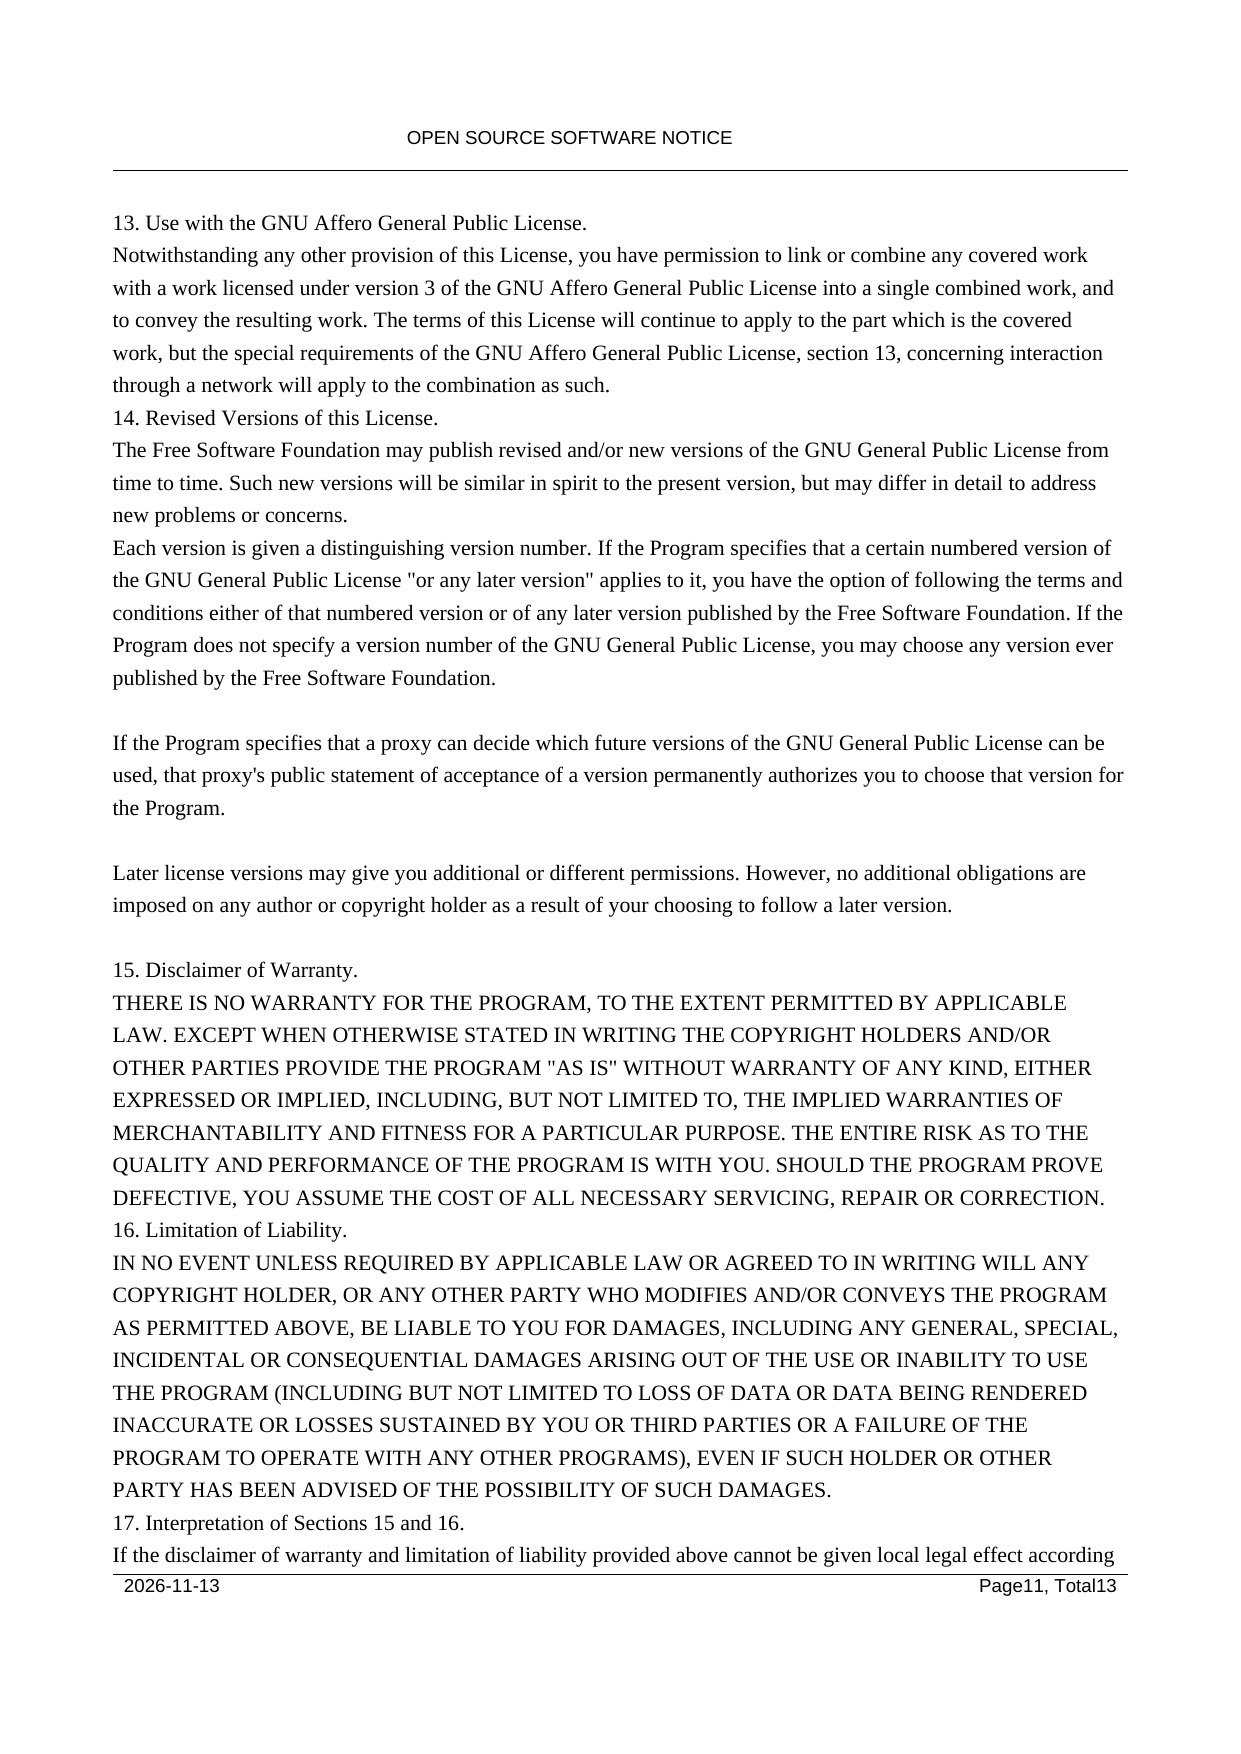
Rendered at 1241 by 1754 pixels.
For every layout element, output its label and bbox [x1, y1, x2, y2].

text [112, 206, 1128, 1571]
